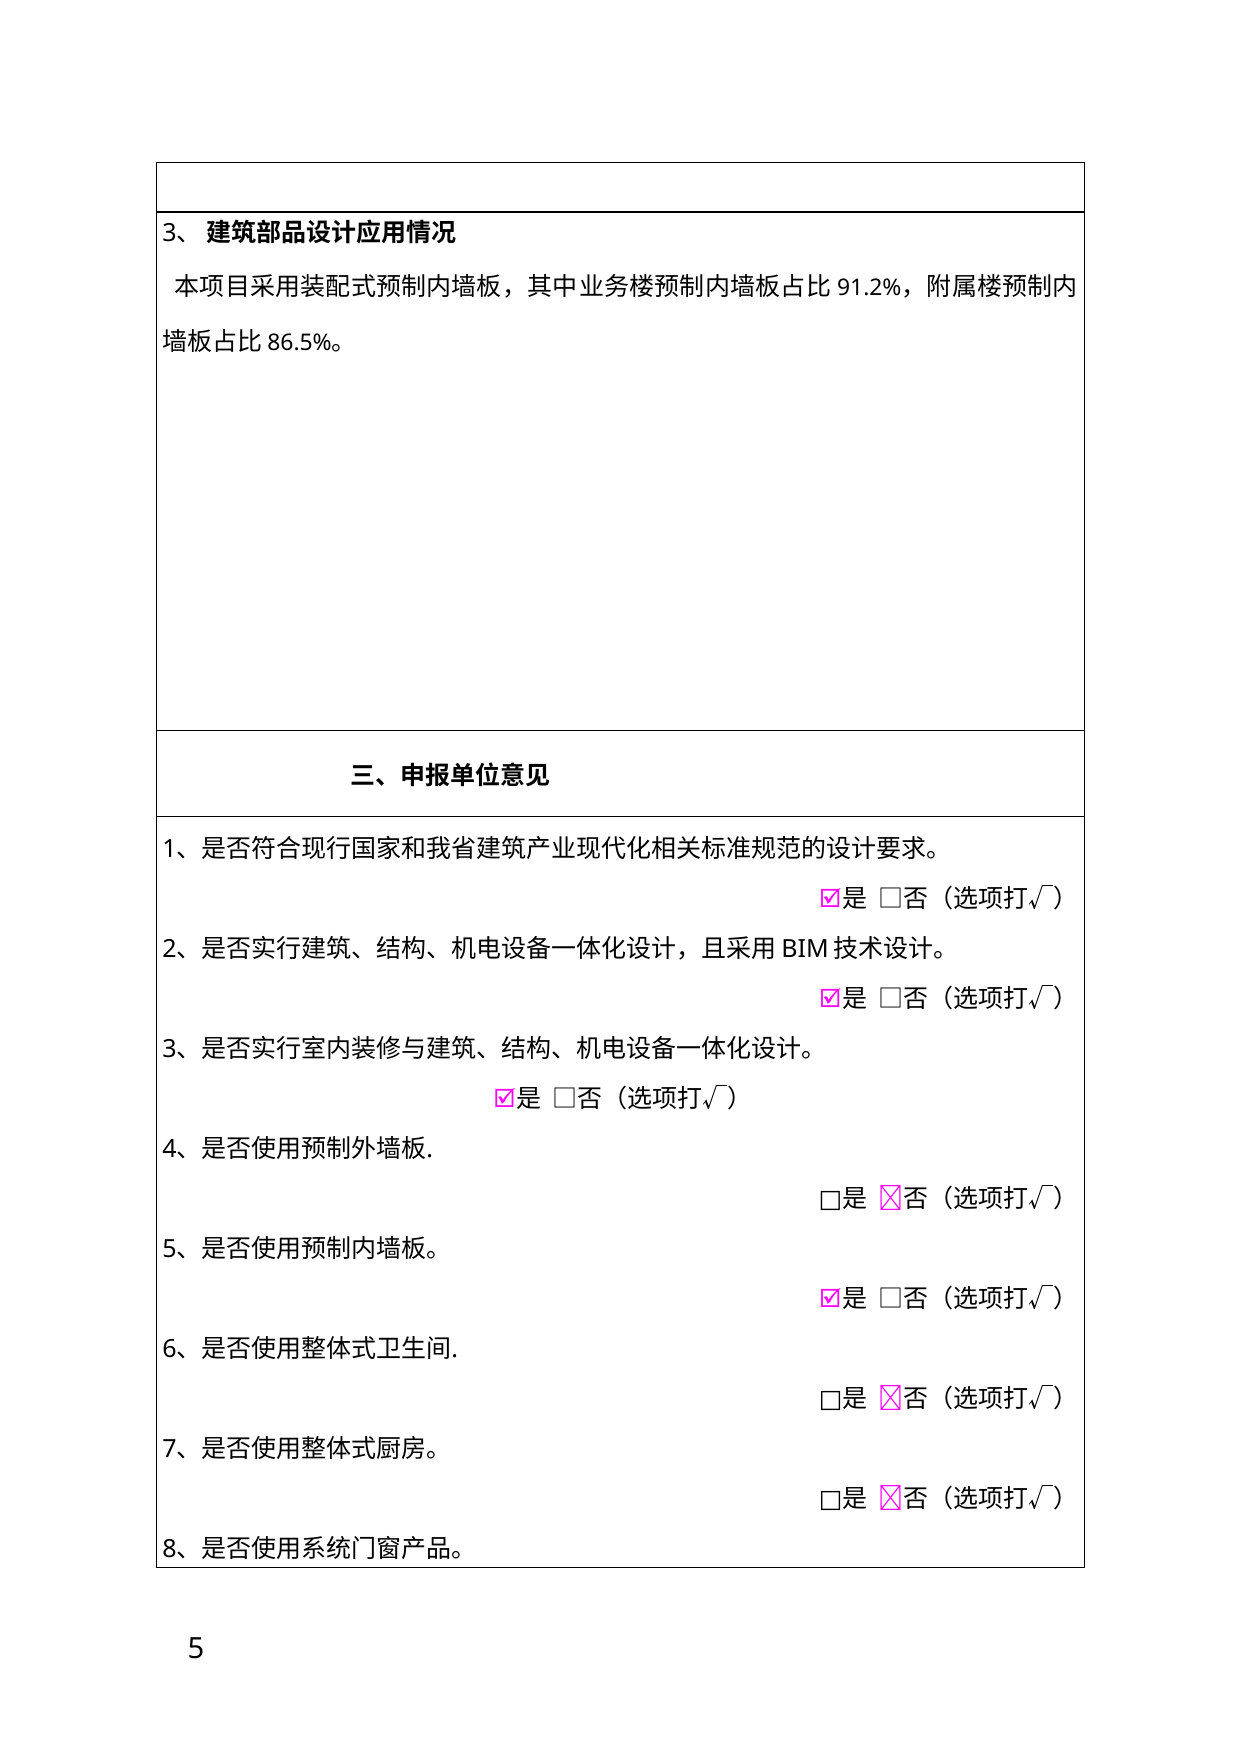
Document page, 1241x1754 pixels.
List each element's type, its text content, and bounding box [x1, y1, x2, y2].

table_cell 建筑部品设计应用情况 本项目采用装配式预制内墙板，其中业务楼预制内墙板占比91.2%，附属楼预制内墙板占比86.5%。 [157, 213, 1084, 730]
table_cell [157, 817, 1084, 1567]
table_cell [157, 163, 1084, 211]
table_cell 三、申报单位意见 [157, 731, 1084, 816]
